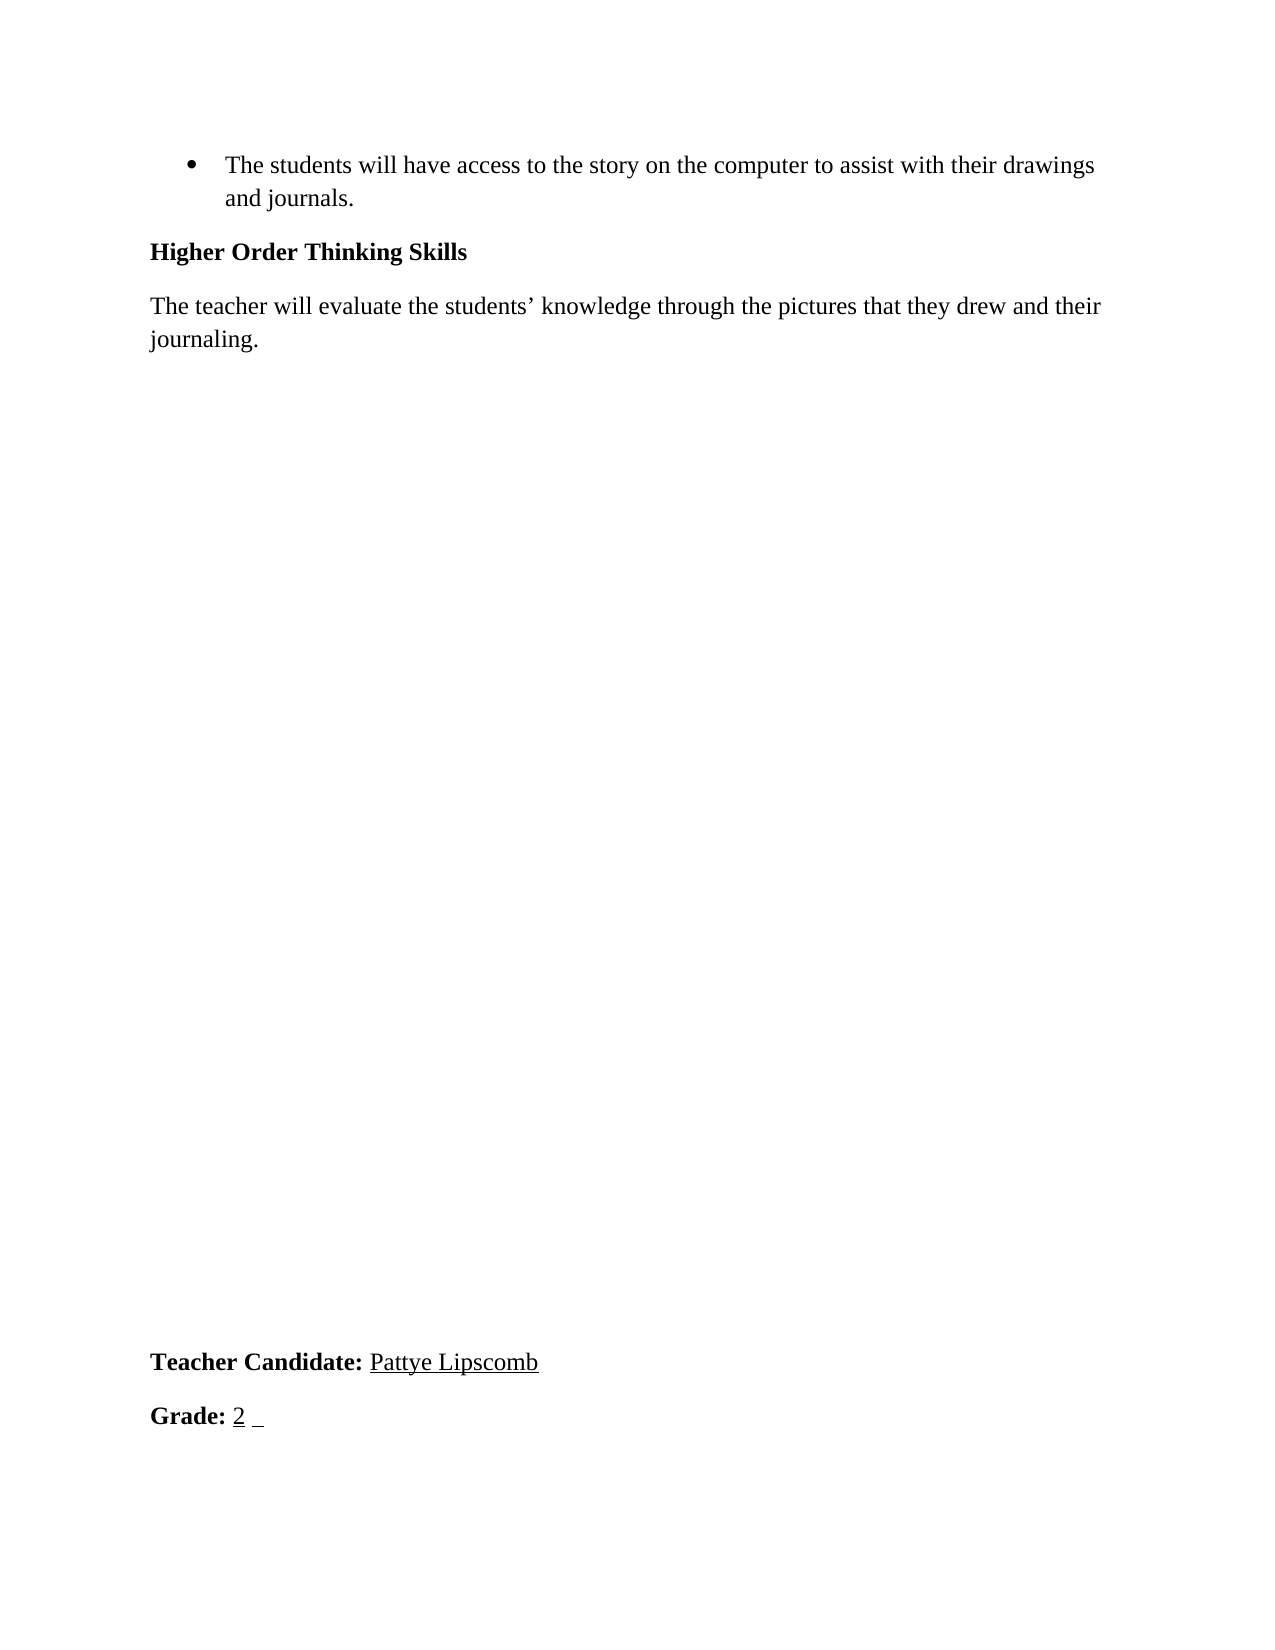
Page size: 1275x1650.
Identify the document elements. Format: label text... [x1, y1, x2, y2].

text Grade: 2 [150, 1401, 1125, 1429]
text Higher Order Thinking Skills [150, 237, 1125, 266]
list The students will have access to the story on the computer to assist with their drawings and journals. [187, 150, 1125, 212]
text The teacher will evaluate the students’ knowledge through the pictures that they drew and their journaling. [150, 291, 1125, 352]
text Teacher Candidate: Pattye Lipscomb [150, 1347, 1125, 1376]
